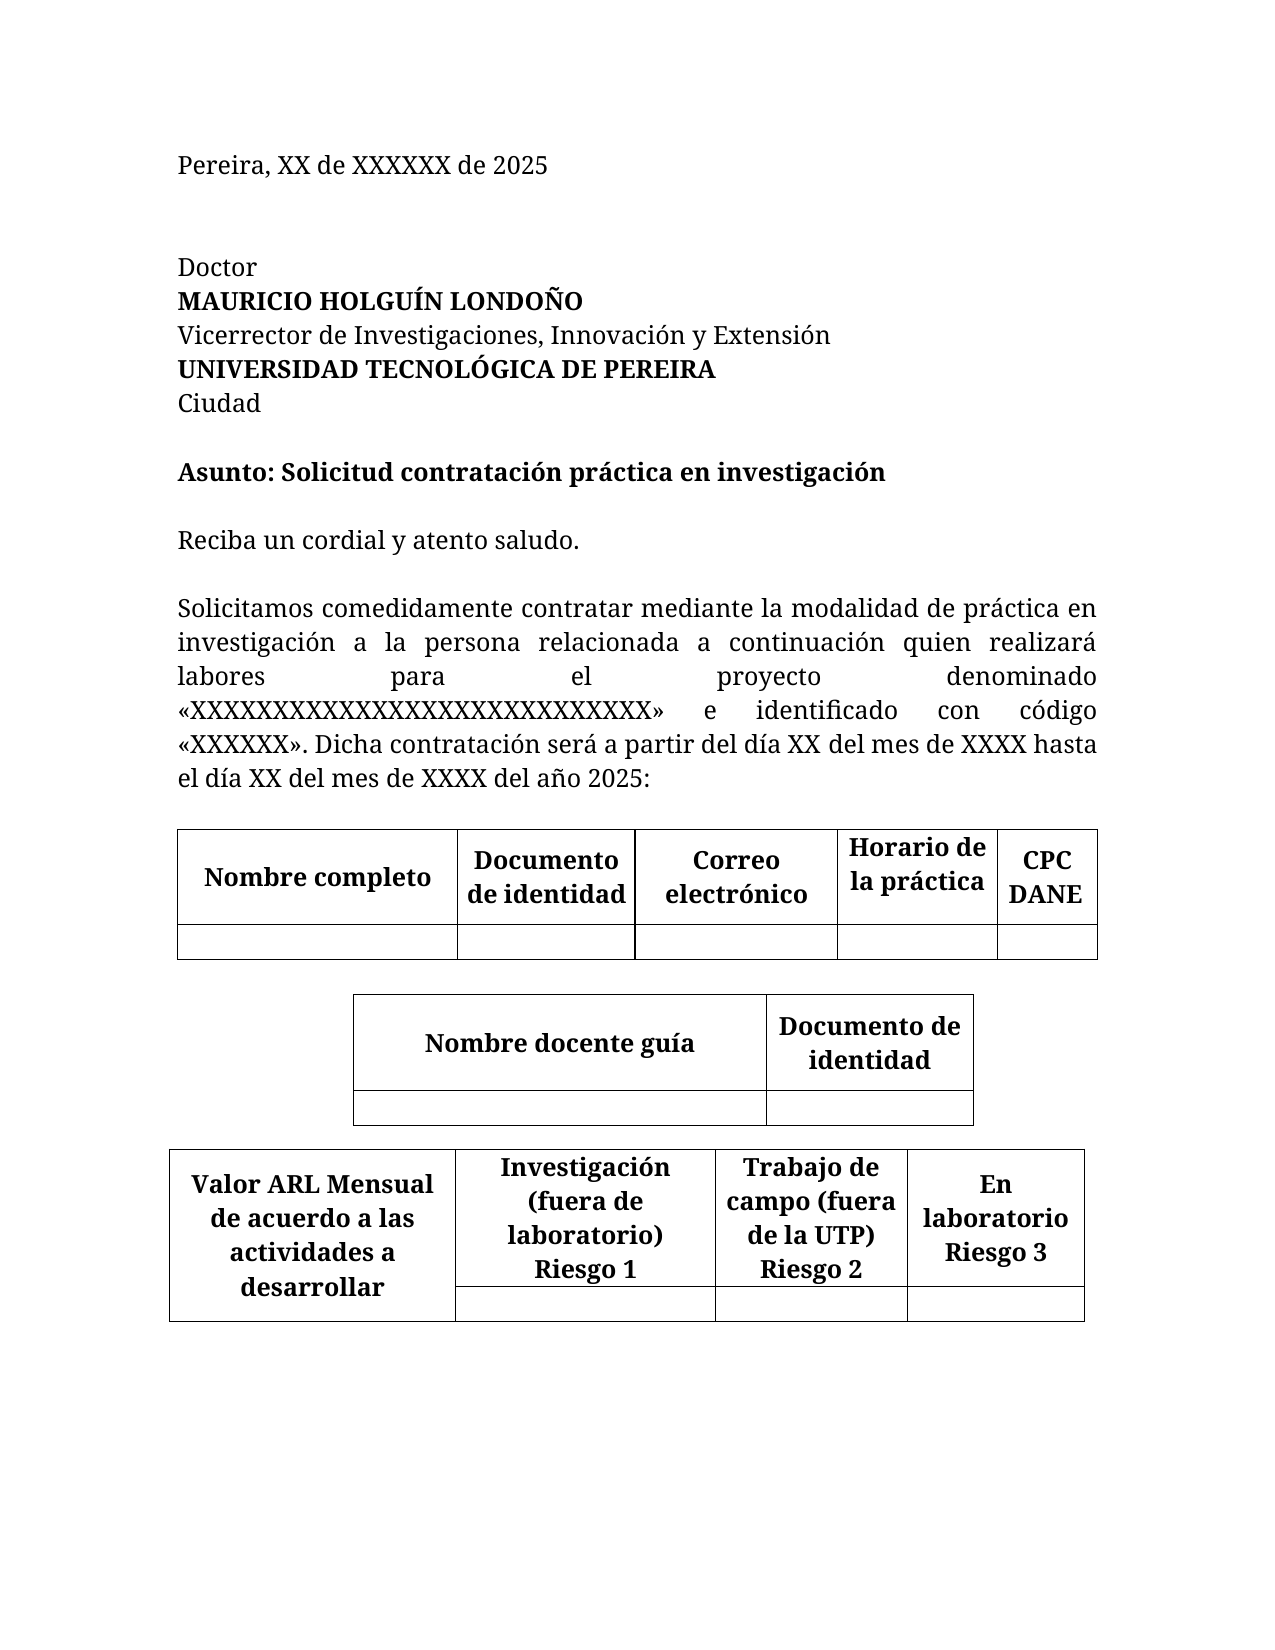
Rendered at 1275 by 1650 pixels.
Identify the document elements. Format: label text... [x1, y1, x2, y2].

table_cell [636, 925, 837, 959]
table_cell [354, 1091, 766, 1125]
table_cell [178, 925, 457, 959]
table_header Nombre docente guía [354, 995, 766, 1090]
table_header Documento de identidad [458, 830, 634, 924]
table_cell [998, 925, 1097, 959]
text Solicitamos comedidamente contratar mediante la modalidad de práctica en investigación a la persona relacionada a continuación quien realizará labores para el proyecto denominado «XXXXXXXXXXXXXXXXXXXXXXXXXXXX» e identificado con código «XXXXXX». Dicha contratación será a partir del día XX del mes de XXXX hasta el día XX del mes de XXXX del año 2025: [177, 590, 1098, 795]
text Doctor [177, 250, 1098, 284]
table_header En laboratorio Riesgo 3 [908, 1150, 1084, 1286]
table_cell [767, 1091, 973, 1125]
table_header Documento de identidad [767, 995, 973, 1090]
table_cell [908, 1287, 1084, 1321]
table_cell [716, 1287, 907, 1321]
text Reciba un cordial y atento saludo. [177, 522, 1098, 556]
table_header Trabajo de campo (fuera de la UTP) Riesgo 2 [716, 1150, 907, 1286]
table_cell [456, 1287, 715, 1321]
text MAURICIO HOLGUÍN LONDOÑO [177, 284, 1098, 318]
table_header CPC DANE [998, 830, 1097, 924]
table_header Horario de la práctica [838, 830, 997, 924]
text Vicerrector de Investigaciones, Innovación y Extensión [177, 318, 1098, 352]
text Pereira, XX de XXXXXX de 2025 [177, 148, 1098, 182]
text Asunto: Solicitud contratación práctica en investigación [177, 454, 1098, 488]
table_header Nombre completo [178, 830, 457, 924]
table_cell [838, 925, 997, 959]
text Ciudad [177, 386, 1098, 420]
table_header Valor ARL Mensual de acuerdo a las actividades a desarrollar [170, 1150, 455, 1321]
table_header Investigación (fuera de laboratorio) Riesgo 1 [456, 1150, 715, 1286]
table_header Correo electrónico [636, 830, 837, 924]
text UNIVERSIDAD TECNOLÓGICA DE PEREIRA [177, 352, 1098, 386]
table_cell [458, 925, 634, 959]
